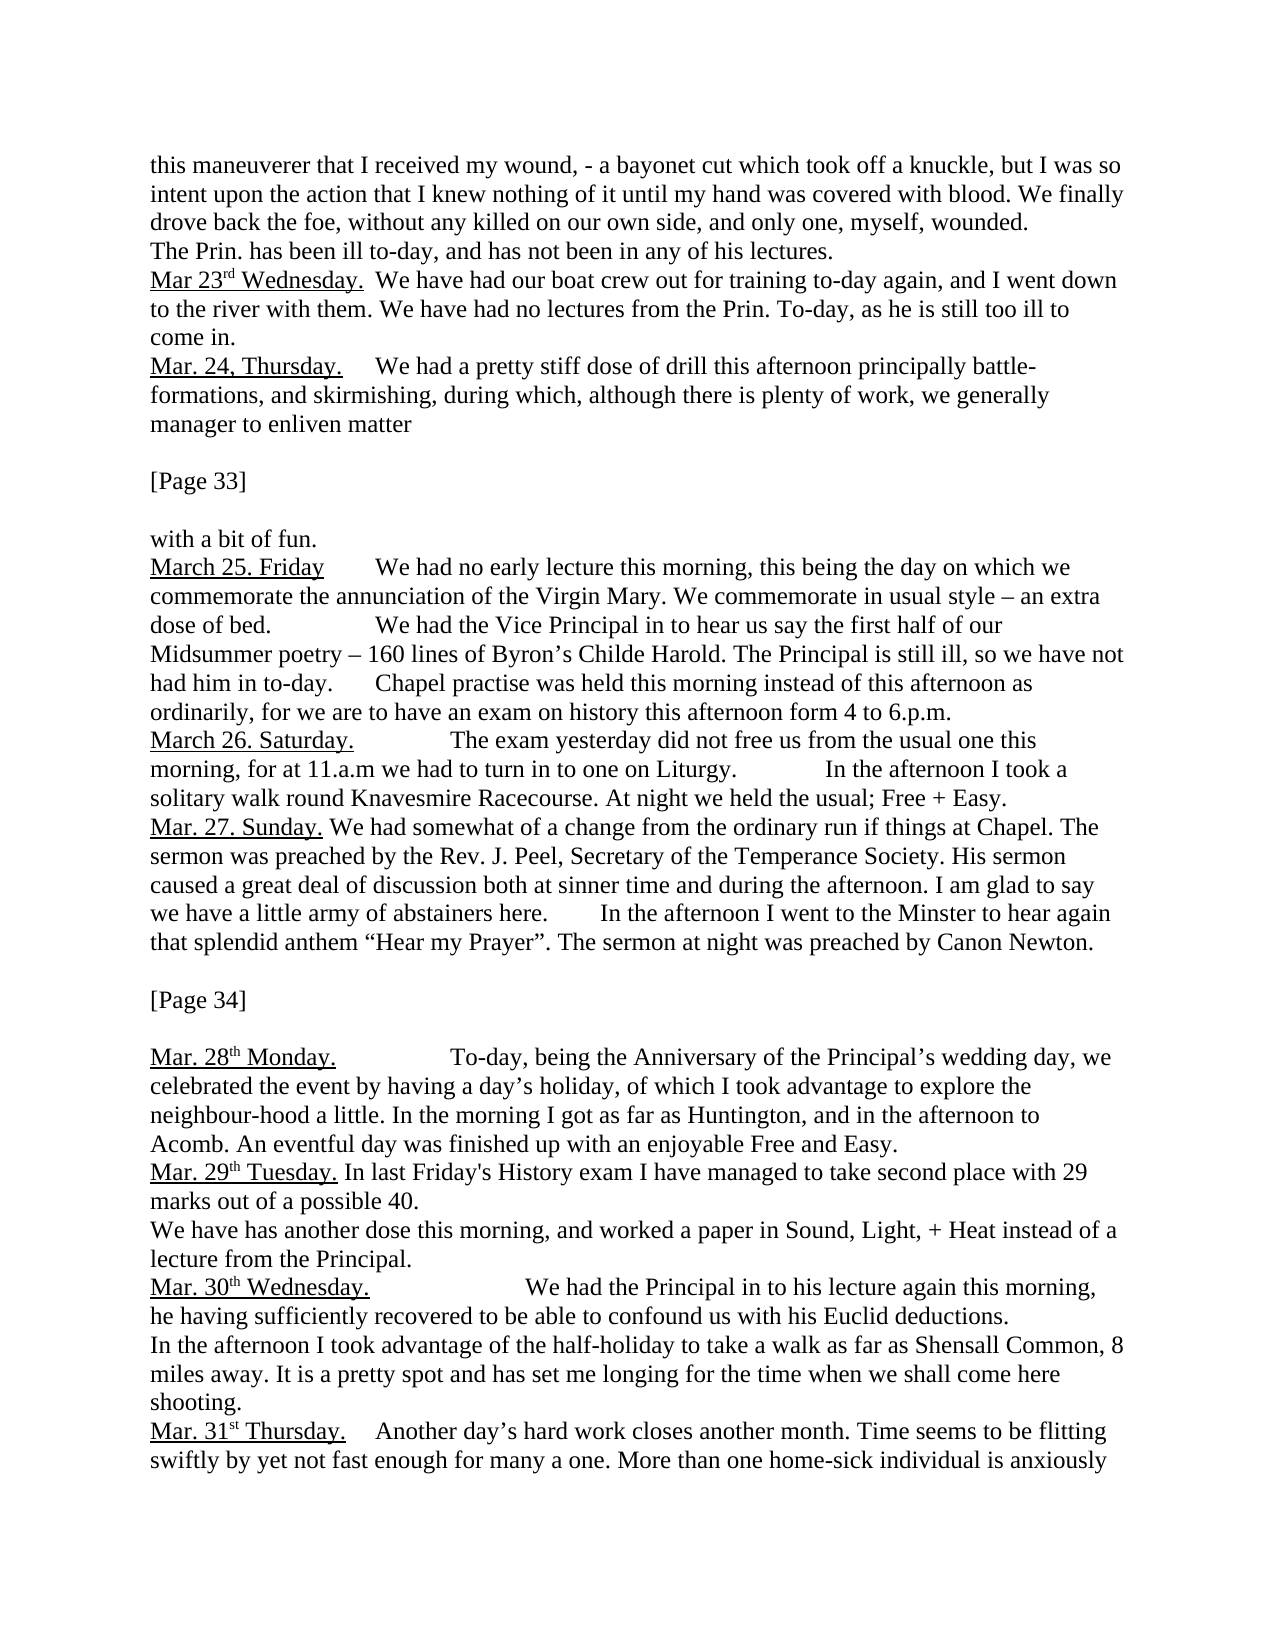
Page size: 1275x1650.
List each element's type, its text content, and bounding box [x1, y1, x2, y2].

text Mar. 29th Tuesday. In last Friday's History exam I have managed to take second place with 29 marks out of a possible 40. [150, 1157, 1125, 1215]
text Mar. 24, Thursday. We had a pretty stiff dose of drill this afternoon principally battle-formations, and skirmishing, during which, although there is plenty of work, we generally manager to enliven matter [150, 351, 1125, 437]
text The Prin. has been ill to-day, and has not been in any of his lectures. [150, 236, 1125, 265]
text with a bit of fun. [150, 524, 1125, 552]
text Mar. 28th Monday. To-day, being the Anniversary of the Principal’s wedding day, we celebrated the event by having a day’s holiday, of which I took advantage to explore the neighbour-hood a little. In the morning I got as far as Huntington, and in the afternoon to Acomb. An eventful day was finished up with an enjoyable Free and Easy. [150, 1042, 1125, 1157]
text Mar 23rd Wednesday. We have had our boat crew out for training to-day again, and I went down to the river with them. We have had no lectures from the Prin. To-day, as he is still too ill to come in. [150, 265, 1125, 351]
text We have has another dose this morning, and worked a paper in Sound, Light, + Heat instead of a lecture from the Principal. [150, 1215, 1125, 1272]
text [Page 33] [150, 466, 1125, 495]
text March 25. Friday We had no early lecture this morning, this being the day on which we commemorate the annunciation of the Virgin Mary. We commemorate in usual style – an extra dose of bed. We had the Vice Principal in to hear us say the first half of our Midsummer poetry – 160 lines of Byron’s Childe Harold. The Principal is still ill, so we have not had him in to-day. Chapel practise was held this morning instead of this afternoon as ordinarily, for we are to have an exam on history this afternoon form 4 to 6.p.m. [150, 552, 1125, 726]
text March 26. Saturday. The exam yesterday did not free us from the usual one this morning, for at 11.a.m we had to turn in to one on Liturgy. In the afternoon I took a solitary walk round Knavesmire Racecourse. At night we held the usual; Free + Easy. [150, 726, 1125, 812]
text Mar. 30th Wednesday. We had the Principal in to his lecture again this morning, he having sufficiently recovered to be able to confound us with his Euclid deductions. [150, 1272, 1125, 1330]
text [150, 1416, 1125, 1474]
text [150, 150, 1125, 236]
text Mar. 27. Sunday. We had somewhat of a change from the ordinary run if things at Chapel. The sermon was preached by the Rev. J. Peel, Secretary of the Temperance Society. His sermon caused a great deal of discussion both at sinner time and during the afternoon. I am glad to say we have a little army of abstainers here. In the afternoon I went to the Minster to hear again that splendid anthem “Hear my Prayer”. The sermon at night was preached by Canon Newton. [150, 812, 1125, 956]
text [Page 34] [150, 985, 1125, 1014]
text In the afternoon I took advantage of the half-holiday to take a walk as far as Shensall Common, 8 miles away. It is a pretty spot and has set me longing for the time when we shall come here shooting. [150, 1330, 1125, 1416]
